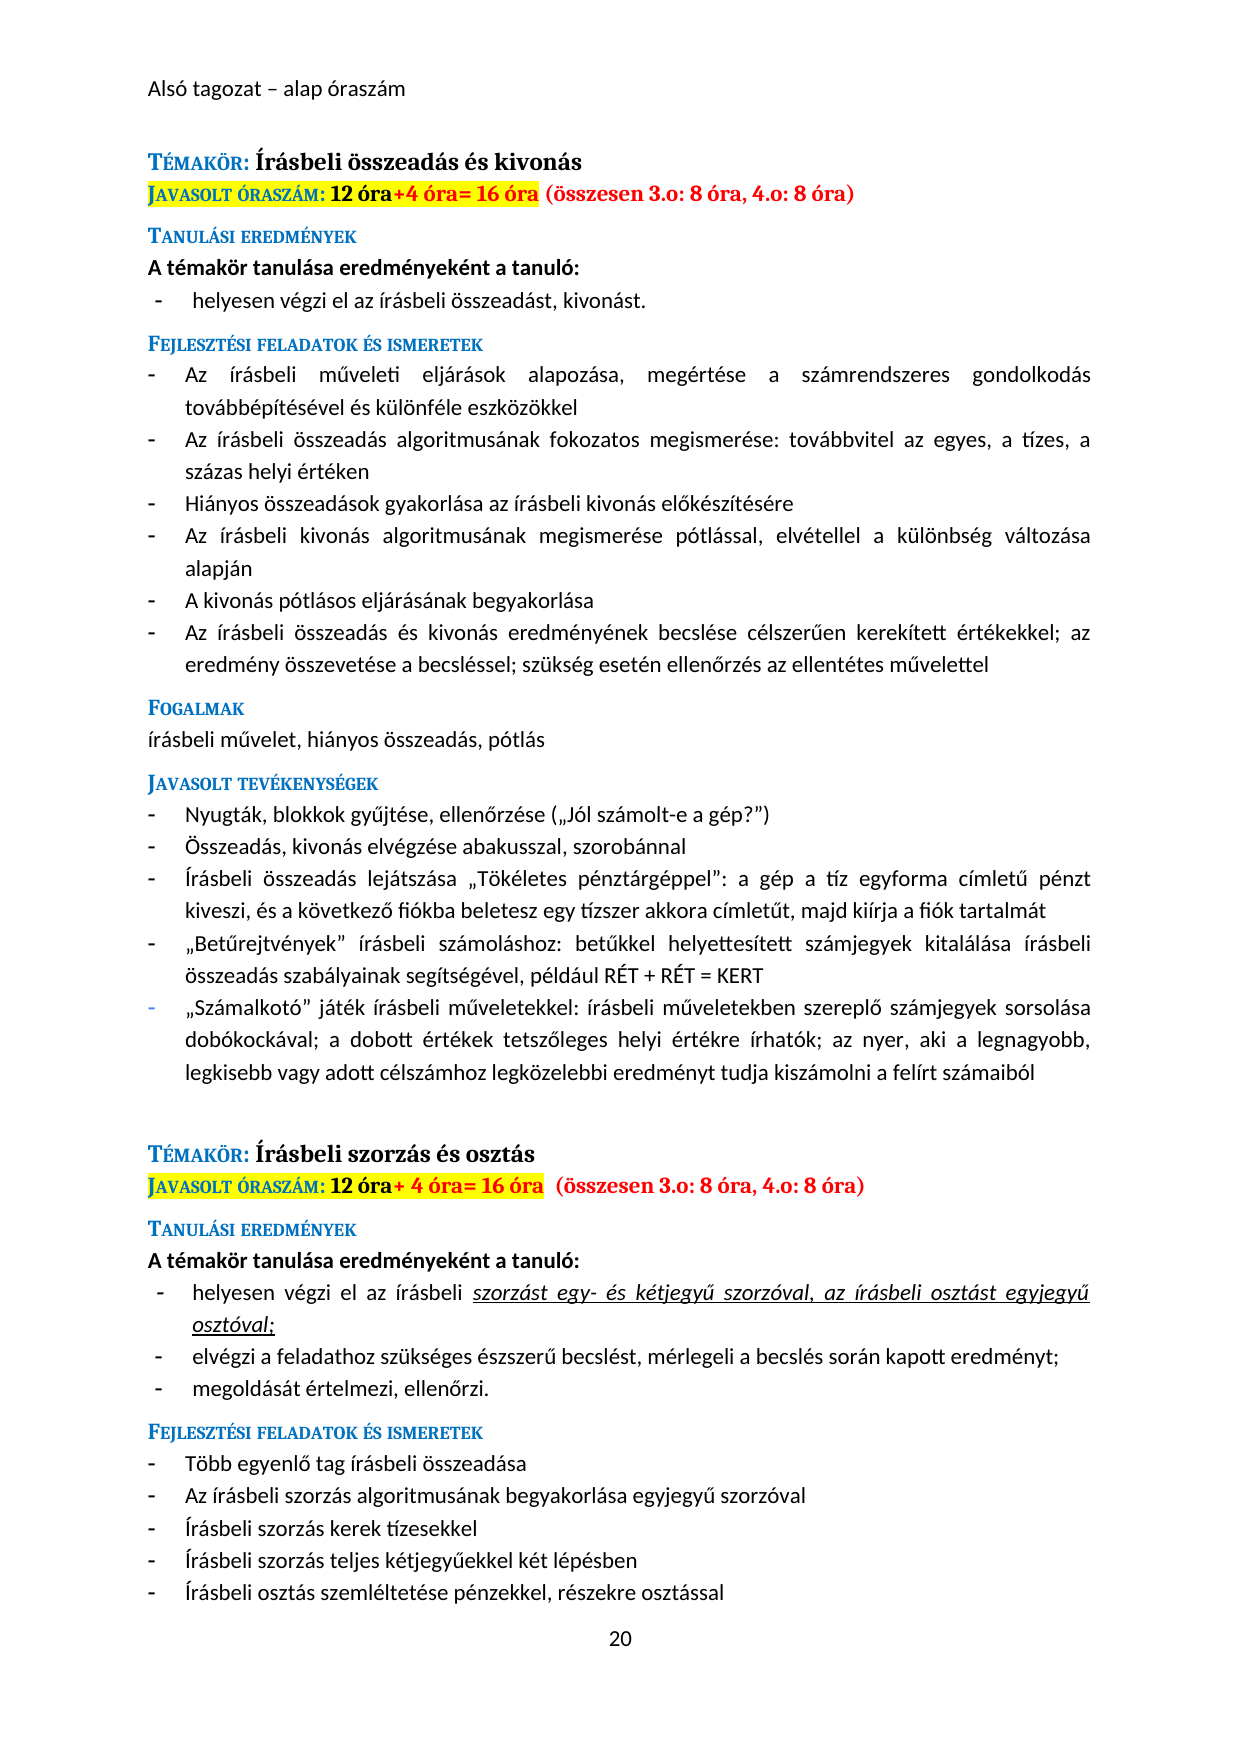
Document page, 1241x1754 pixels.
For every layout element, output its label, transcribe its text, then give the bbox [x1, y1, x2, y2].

list megoldását értelmezi, ellenőrzi. [154, 1374, 1093, 1402]
text írásbeli művelet, hiányos összeadás, pótlás [148, 725, 1093, 753]
list Írásbeli összeadás lejátszása „Tökéletes pénztárgéppel”: a gép a tíz egyforma címletű pénzt kiveszi, és a következő fiókba beletesz egy tízszer akkora címletűt, majd kiírja a fiók tartalmát [148, 864, 1093, 925]
subtitle Tanulási eredmények [148, 1216, 1093, 1242]
list helyesen végzi el az írásbeli szorzást egy- és kétjegyű szorzóval, az írásbeli osztást egyjegyű osztóval; [154, 1278, 1093, 1338]
list elvégzi a feladathoz szükséges észszerű becslést, mérlegeli a becslés során kapott eredményt; [154, 1342, 1093, 1370]
subtitle Tanulási eredmények [148, 223, 1093, 250]
text A témakör tanulása eredményeként a tanuló: [148, 1246, 1093, 1274]
list „Betűrejtvények” írásbeli számoláshoz: betűkkel helyettesített számjegyek kitalálása írásbeli összeadás szabályainak segítségével, például RÉT + RÉT = KERT [148, 929, 1093, 989]
text Javasolt óraszám: 12 óra+4 óra= 16 óra (összesen 3.o: 8 óra, 4.o: 8 óra) [539, 181, 1093, 207]
list „Számalkotó” játék írásbeli műveletekkel: írásbeli műveletekben szereplő számjegyek sorsolása dobókockával; a dobott értékek tetszőleges helyi értékre írhatók; az nyer, aki a legnagyobb, legkisebb vagy adott célszámhoz legközelebbi eredményt tudja kiszámolni a felírt számaiból [148, 993, 1093, 1086]
list helyesen végzi el az írásbeli összeadást, kivonást. [154, 286, 1093, 314]
list Az írásbeli kivonás algoritmusának megismerése pótlással, elvétellel a különbség változása alapján [148, 522, 1093, 582]
text Javasolt óraszám: 12 óra+ 4 óra= 16 óra (összesen 3.o: 8 óra, 4.o: 8 óra) [544, 1173, 1093, 1199]
list Az írásbeli összeadás és kivonás eredményének becslése célszerűen kerekített értékekkel; az eredmény összevetése a becsléssel; szükség esetén ellenőrzés az ellentétes művelettel [148, 618, 1093, 678]
text A témakör tanulása eredményeként a tanuló: [148, 253, 1093, 282]
subtitle Fogalmak [148, 695, 1093, 721]
list Írásbeli szorzás kerek tízesekkel [148, 1514, 1093, 1542]
list Az írásbeli összeadás algoritmusának fokozatos megismerése: továbbvitel az egyes, a tízes, a százas helyi értéken [148, 425, 1093, 485]
subtitle Fejlesztési feladatok és ismeretek [148, 1419, 1093, 1446]
list Írásbeli osztás szemléltetése pénzekkel, részekre osztással [148, 1578, 1093, 1606]
list Több egyenlő tag írásbeli összeadása [148, 1449, 1093, 1477]
list Hiányos összeadások gyakorlása az írásbeli kivonás előkészítésére [148, 489, 1093, 517]
subtitle Fejlesztési feladatok és ismeretek [148, 330, 1093, 357]
list Nyugták, blokkok gyűjtése, ellenőrzése („Jól számolt-e a gép?”) [148, 800, 1093, 828]
list A kivonás pótlásos eljárásának begyakorlása [148, 586, 1093, 614]
text Témakör: Írásbeli összeadás és kivonás [148, 148, 1093, 176]
text Témakör: Írásbeli szorzás és osztás [148, 1140, 1093, 1168]
list Összeadás, kivonás elvégzése abakusszal, szorobánnal [148, 832, 1093, 860]
list Írásbeli szorzás teljes kétjegyűekkel két lépésben [148, 1546, 1093, 1574]
list Az írásbeli szorzás algoritmusának begyakorlása egyjegyű szorzóval [148, 1482, 1093, 1509]
list Az írásbeli műveleti eljárások alapozása, megértése a számrendszeres gondolkodás továbbépítésével és különféle eszközökkel [148, 361, 1093, 421]
subtitle Javasolt tevékenységek [148, 770, 1093, 796]
